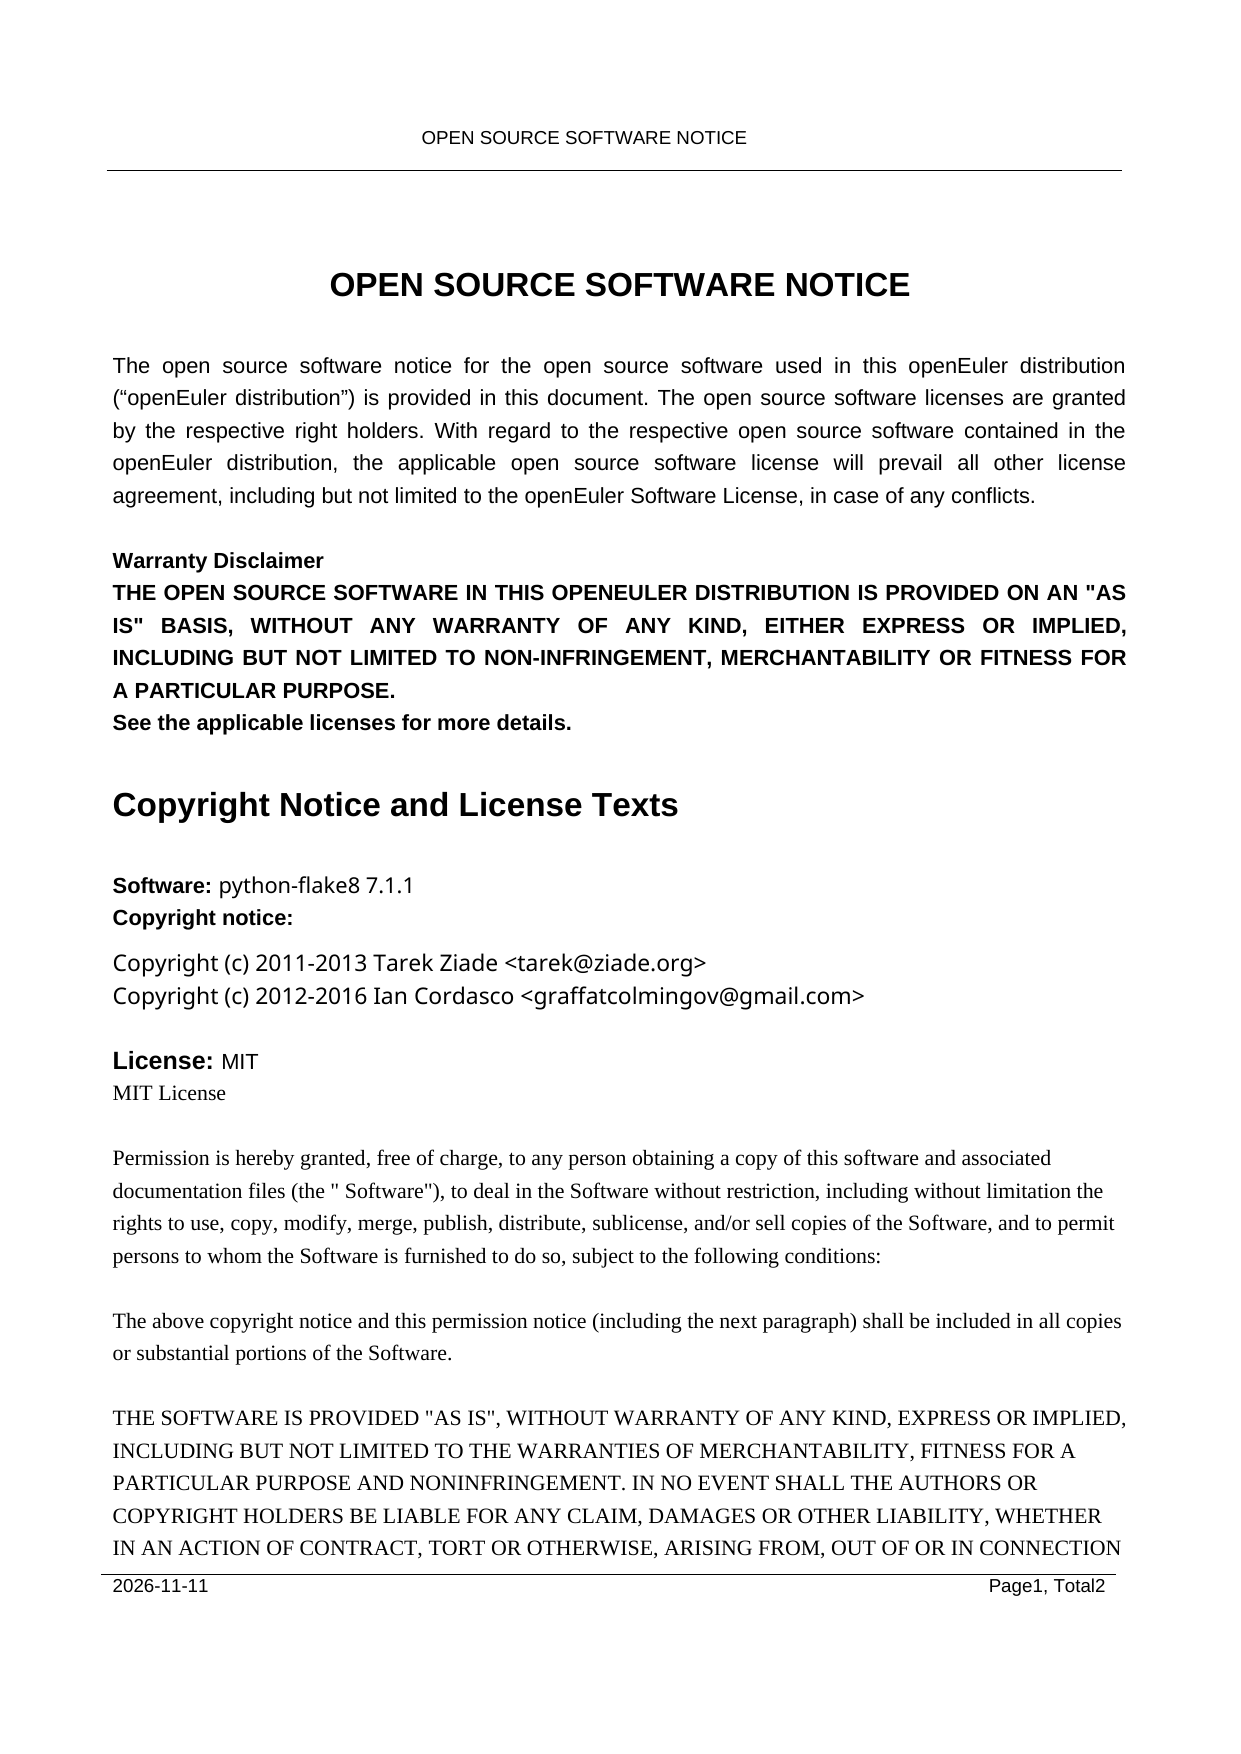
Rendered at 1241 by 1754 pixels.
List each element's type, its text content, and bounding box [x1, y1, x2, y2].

text License: MIT [112, 1044, 1128, 1077]
text The open source software notice for the open source software used in this openEuler distribution (“openEuler distribution”) is provided in this document. The open source software licenses are granted by the respective right holders. With regard to the respective open source software contained in the openEuler distribution, the applicable open source software license will prevail all other license agreement, including but not limited to the openEuler Software License, in case of any conflicts. [112, 349, 1128, 511]
text Copyright (c) 2011-2013 Tarek Ziade <tarek@ziade.org> Copyright (c) 2012-2016 Ian Cordasco <graffatcolmingov@gmail.com> [112, 947, 1128, 1044]
text Copyright notice: [112, 901, 1128, 934]
text THE OPEN SOURCE SOFTWARE IN THIS OPENEULER DISTRIBUTION IS PROVIDED ON AN "AS IS" BASIS, WITHOUT ANY WARRANTY OF ANY KIND, EITHER EXPRESS OR IMPLIED, INCLUDING BUT NOT LIMITED TO NON-INFRINGEMENT, MERCHANTABILITY OR FITNESS FOR A PARTICULAR PURPOSE. See the applicable licenses for more details. [112, 576, 1128, 739]
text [112, 1077, 1128, 1564]
text Warranty Disclaimer [112, 544, 1128, 576]
text OPEN SOURCE SOFTWARE NOTICE [112, 251, 1128, 316]
text Copyright Notice and License Texts [112, 771, 1128, 836]
title Software: python-flake8 7.1.1 [112, 869, 1128, 901]
